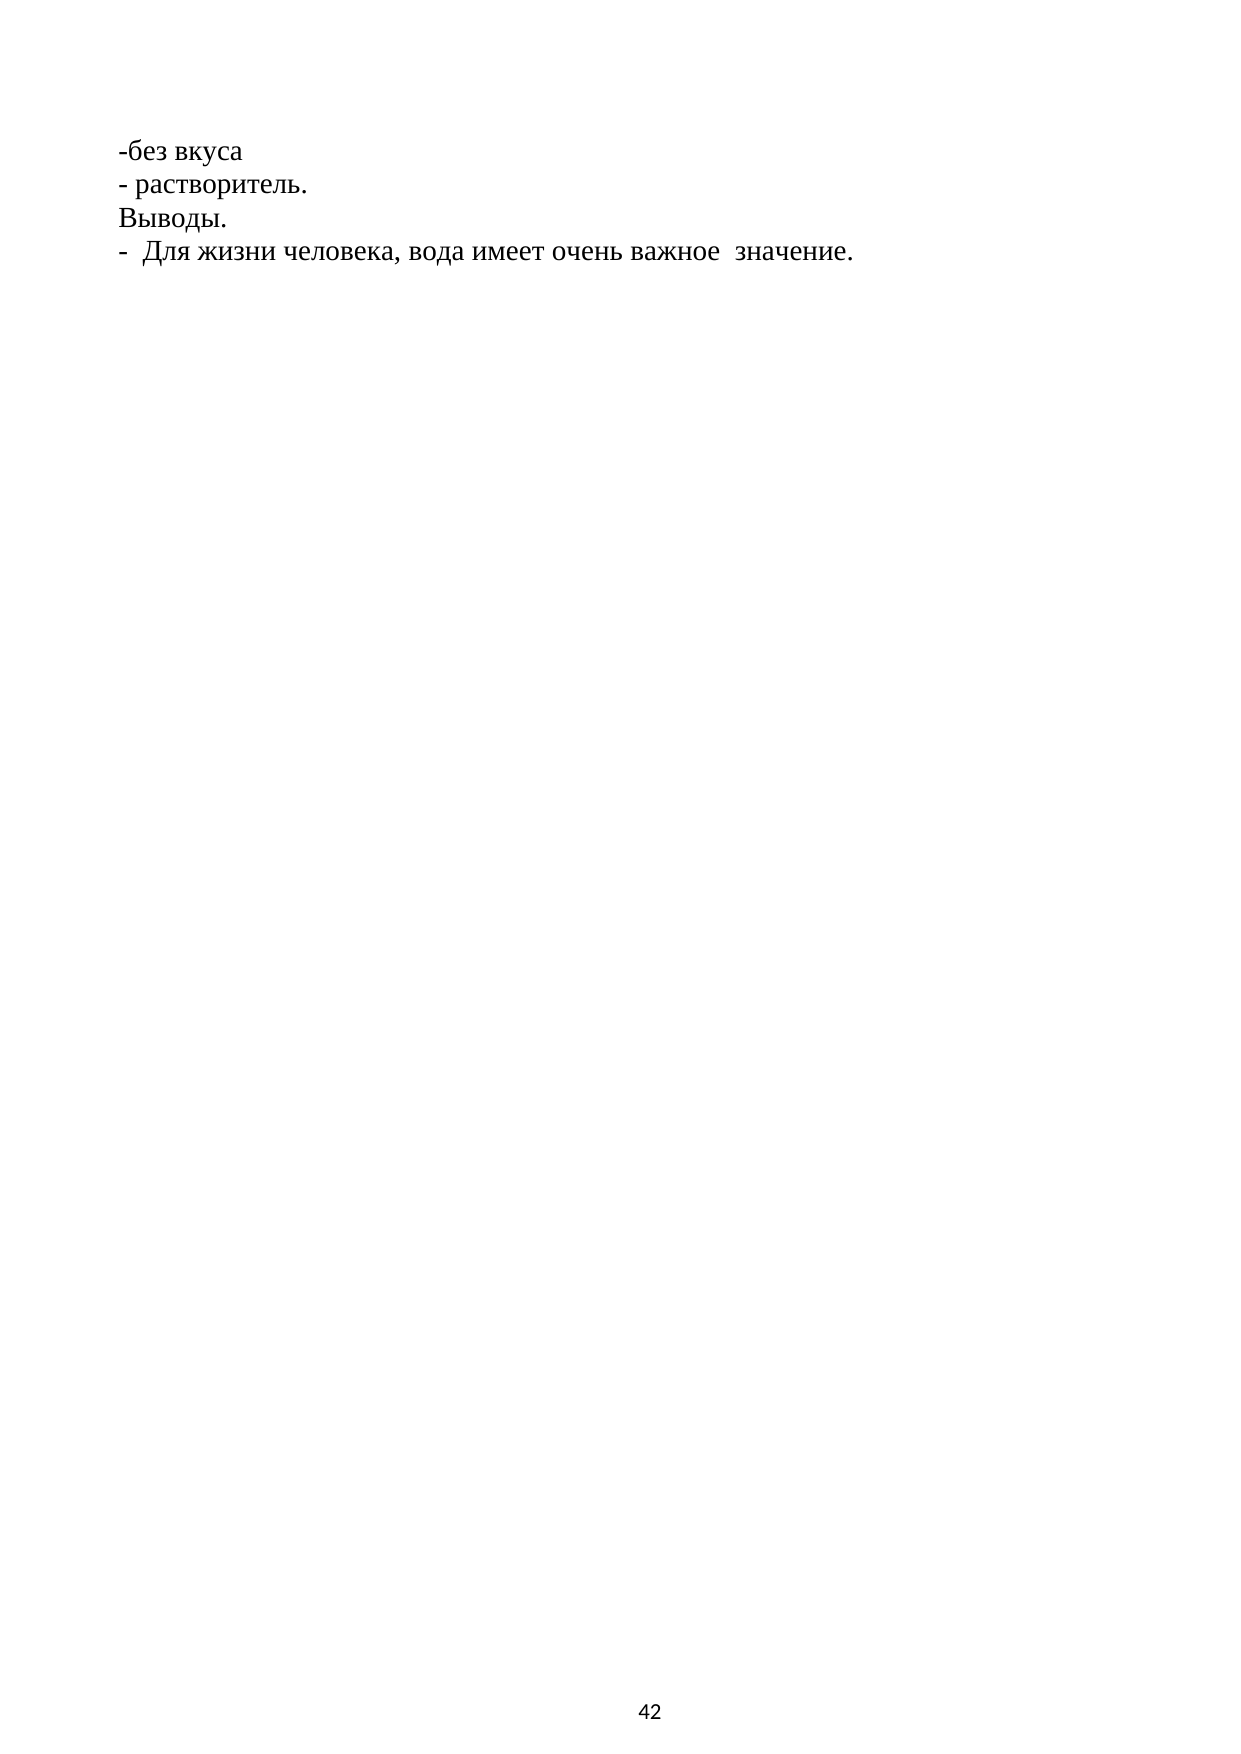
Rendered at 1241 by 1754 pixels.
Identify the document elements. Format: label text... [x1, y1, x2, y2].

text Выводы. [118, 200, 1137, 233]
text - растворитель. [118, 166, 1137, 200]
text -без вкуса [118, 133, 1137, 166]
text - Для жизни человека, вода имеет очень важное значение. [118, 233, 1137, 267]
